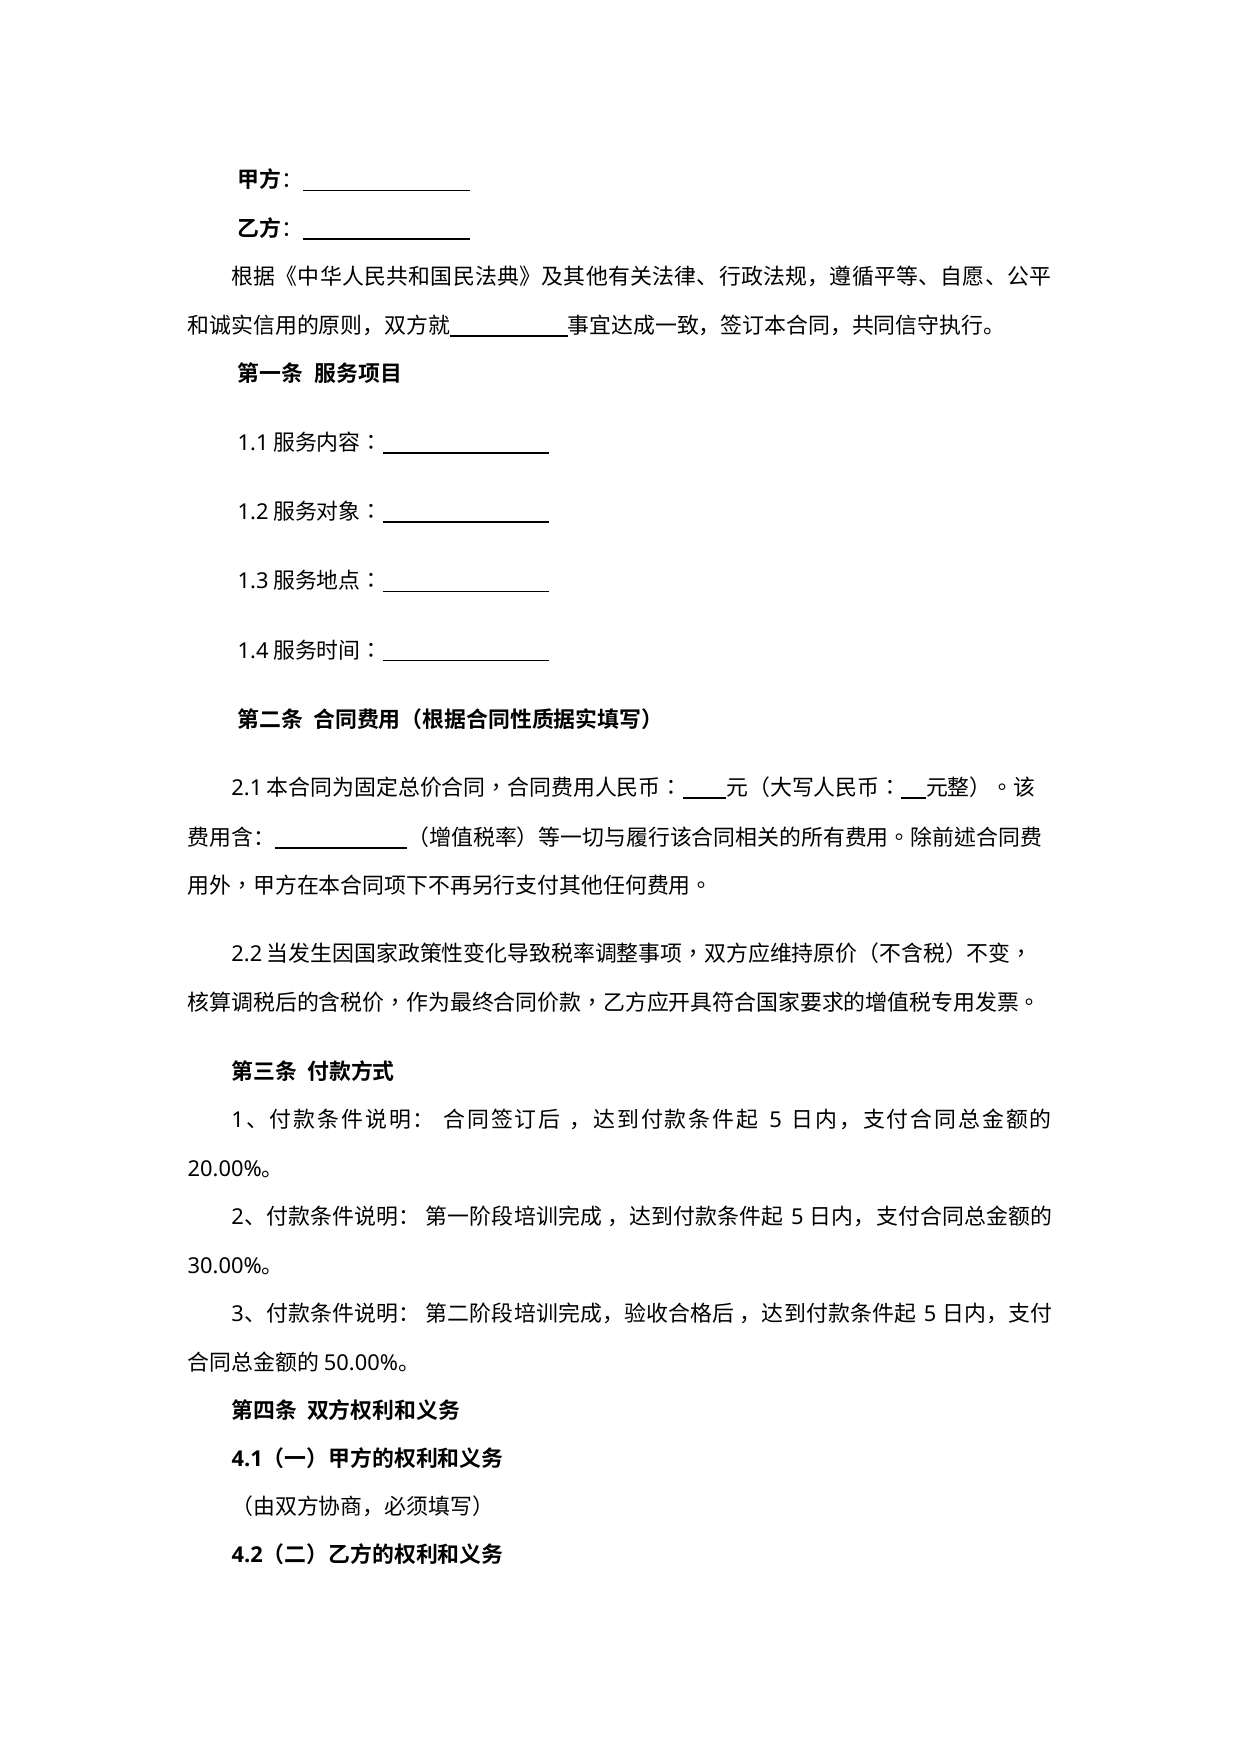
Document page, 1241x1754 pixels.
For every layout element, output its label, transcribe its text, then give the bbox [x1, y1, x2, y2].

list 1.4服务时间： [237, 632, 1053, 665]
list 1.3服务地点： [237, 563, 1053, 596]
text 2、付款条件说明： 第一阶段培训完成 ，达到付款条件起 5 日内，支付合同总金额的 30.00%。 [187, 1199, 1053, 1280]
list 2.1本合同为固定总价合同，合同费用人民币： 元（大写人民币： 元整）。该费用含： （增值税率）等一切与履行该合同相关的所有费用。除前述合同费用外，甲方在本合同项下不再另行支付其他任何费用。 [187, 771, 1053, 901]
list 1.1服务内容： [237, 425, 1053, 457]
text 根据《中华人民共和国民法典》及其他有关法律、行政法规，遵循平等、自愿、公平和诚实信用的原则，双方就 事宜达成一致，签订本合同，共同信守执行。 [187, 259, 1053, 340]
list 2.2当发生因国家政策性变化导致税率调整事项，双方应维持原价（不含税）不变，核算调税后的含税价，作为最终合同价款，乙方应开具符合国家要求的增值税专用发票。 [187, 936, 1053, 1018]
list 4.2（二）乙方的权利和义务 [187, 1537, 1053, 1570]
list 第三条 付款方式 [187, 1053, 1053, 1086]
list 4.1（一）甲方的权利和义务 [187, 1441, 1053, 1473]
text 1、付款条件说明： 合同签订后 ，达到付款条件起 5 日内，支付合同总金额的 20.00%。 [187, 1102, 1053, 1183]
list 1.2服务对象： [237, 494, 1053, 527]
text 乙方： [187, 210, 1053, 243]
list 第二条 合同费用（根据合同性质据实填写） [237, 702, 1053, 734]
list 第一条 服务项目 [237, 356, 1053, 388]
text 第四条 双方权利和义务 [187, 1393, 1053, 1425]
text 甲方： [187, 162, 1053, 194]
text 3、付款条件说明： 第二阶段培训完成，验收合格后 ，达到付款条件起 5 日内，支付合同总金额的 50.00%。 [187, 1296, 1053, 1377]
list （由双方协商，必须填写） [187, 1489, 1053, 1521]
